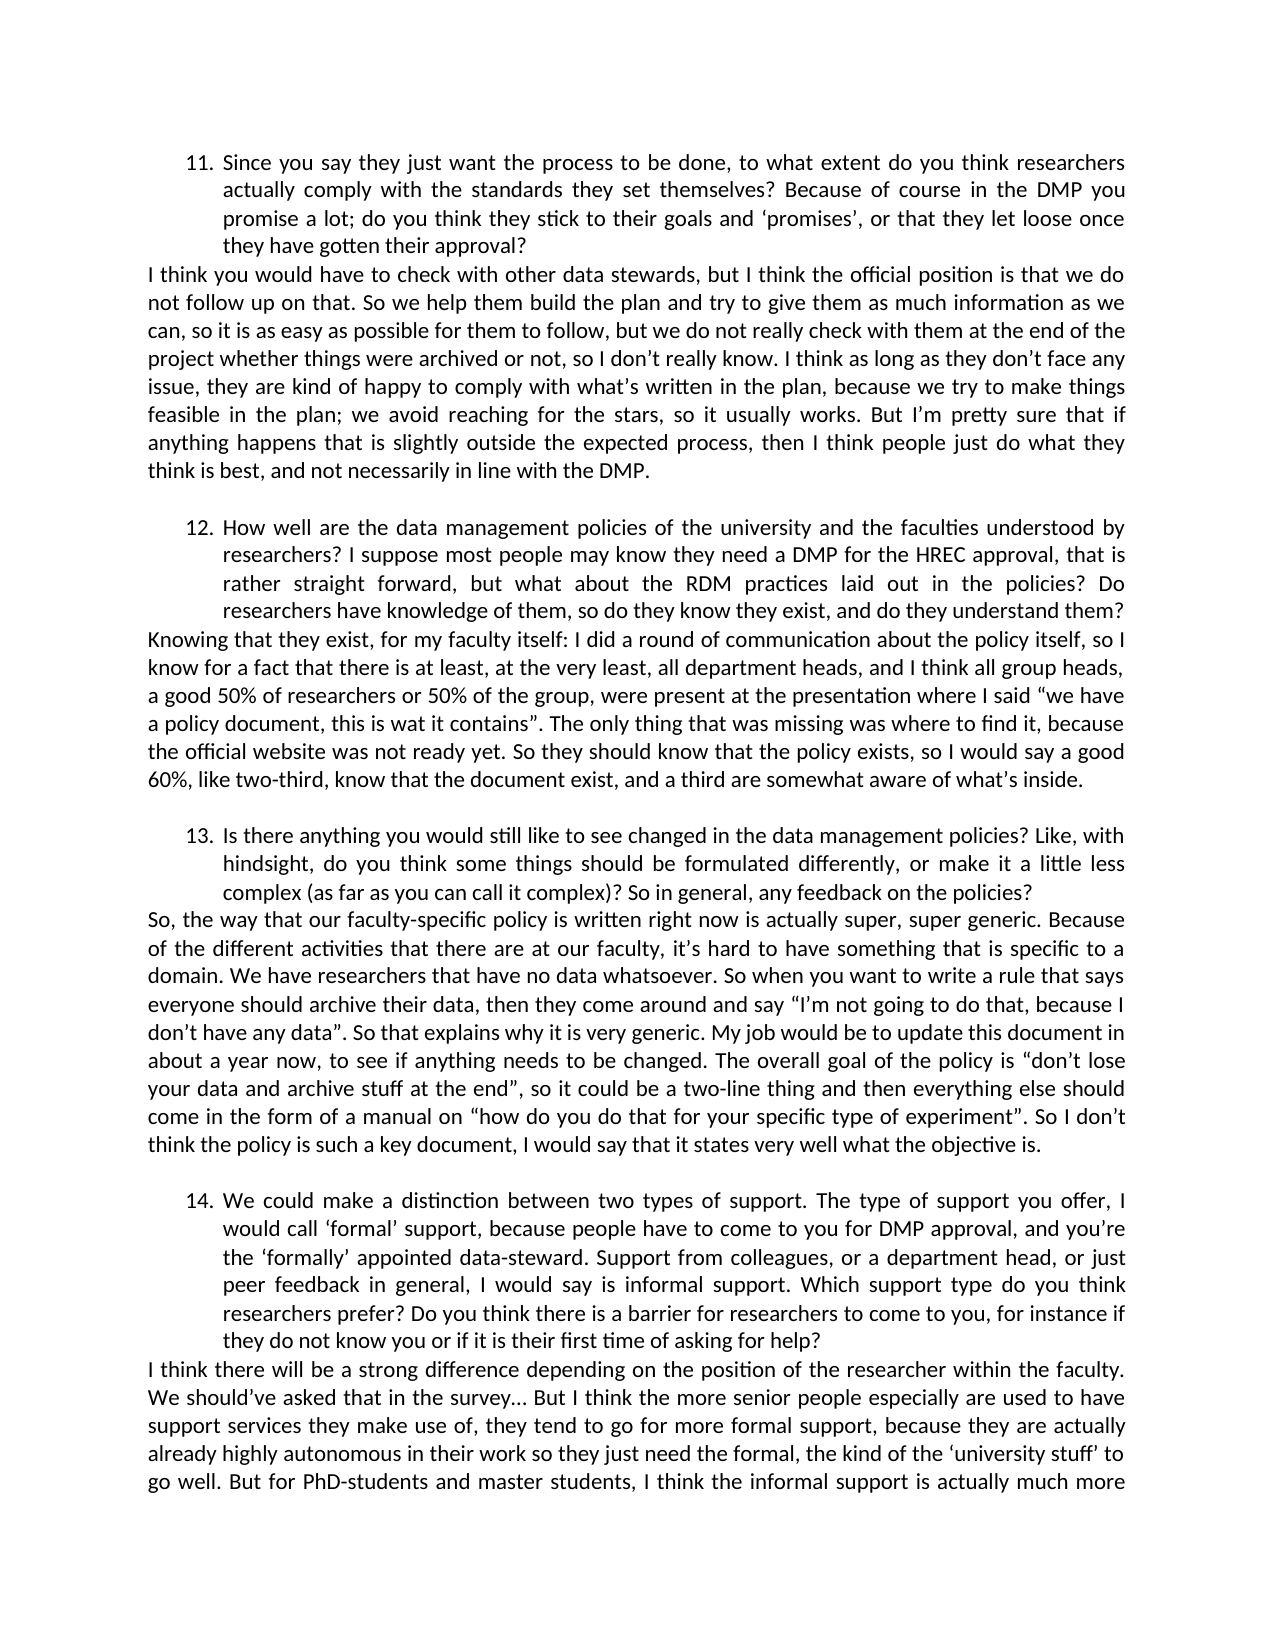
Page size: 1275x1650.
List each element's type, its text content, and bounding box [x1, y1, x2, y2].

text I think you would have to check with other data stewards, but I think the official position is that we do not follow up on that. So we help them build the plan and try to give them as much information as we can, so it is as easy as possible for them to follow, but we do not really check with them at the end of the project whether things were archived or not, so I don’t really know. I think as long as they don’t face any issue, they are kind of happy to comply with what’s written in the plan, because we try to make things feasible in the plan; we avoid reaching for the stars, so it usually works. But I’m pretty sure that if anything happens that is slightly outside the expected process, then I think people just do what they think is best, and not necessarily in line with the DMP. [148, 260, 1127, 484]
text 14. We could make a distinction between two types of support. The type of support you offer, I would call ‘formal’ support, because people have to come to you for DMP approval, and you’re the ‘formally’ appointed data-steward. Support from colleagues, or a department head, or just peer feedback in general, I would say is informal support. Which support type do you think researchers prefer? Do you think there is a barrier for researchers to come to you, for instance if they do not know you or if it is their first time of asking for help? [185, 1187, 1127, 1355]
text 11. Since you say they just want the process to be done, to what extent do you think researchers actually comply with the standards they set themselves? Because of course in the DMP you promise a lot; do you think they stick to their goals and ‘promises’, or that they let loose once they have gotten their approval? [185, 148, 1127, 260]
text Knowing that they exist, for my faculty itself: I did a round of communication about the policy itself, so I know for a fact that there is at least, at the very least, all department heads, and I think all group heads, a good 50% of researchers or 50% of the group, were present at the presentation where I said “we have a policy document, this is wat it contains”. The only thing that was missing was where to find it, because the official website was not ready yet. So they should know that the policy exists, so I would say a good 60%, like two-third, know that the document exist, and a third are somewhat aware of what’s inside. [148, 625, 1127, 793]
text 13. Is there anything you would still like to see changed in the data management policies? Like, with hindsight, do you think some things should be formulated differently, or make it a little less complex (as far as you can call it complex)? So in general, any feedback on the policies? [185, 822, 1127, 906]
text So, the way that our faculty-specific policy is written right now is actually super, super generic. Because of the different activities that there are at our faculty, it’s hard to have something that is specific to a domain. We have researchers that have no data whatsoever. So when you want to write a rule that says everyone should archive their data, then they come around and say “I’m not going to do that, because I don’t have any data”. So that explains why it is very generic. My job would be to update this document in about a year now, to see if anything needs to be changed. The overall goal of the policy is “don’t lose your data and archive stuff at the end”, so it could be a two-line thing and then everything else should come in the form of a manual on “how do you do that for your specific type of experiment”. So I don’t think the policy is such a key document, I would say that it states very well what the objective is. [148, 906, 1127, 1158]
text 12. How well are the data management policies of the university and the faculties understood by researchers? I suppose most people may know they need a DMP for the HREC approval, that is rather straight forward, but what about the RDM practices laid out in the policies? Do researchers have knowledge of them, so do they know they exist, and do they understand them? [185, 513, 1127, 625]
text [148, 1355, 1127, 1495]
